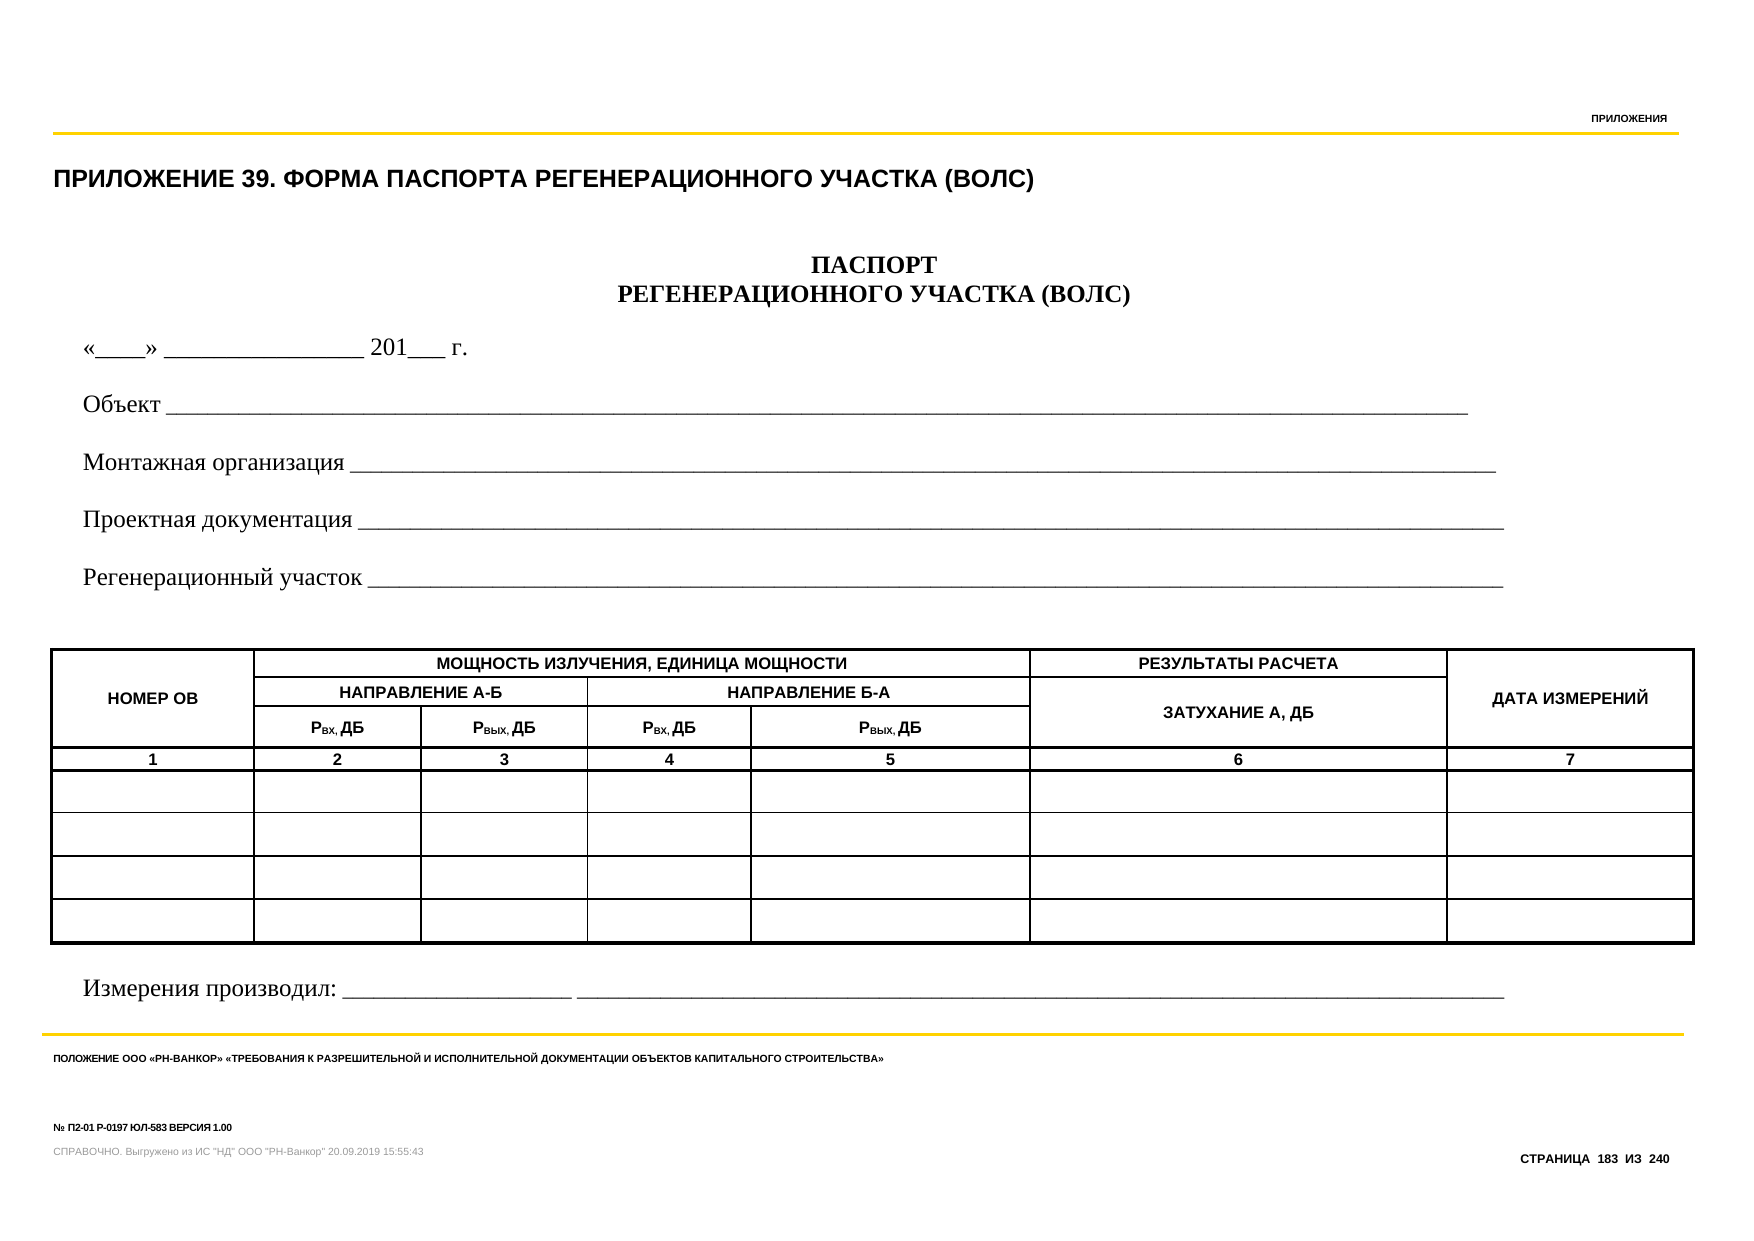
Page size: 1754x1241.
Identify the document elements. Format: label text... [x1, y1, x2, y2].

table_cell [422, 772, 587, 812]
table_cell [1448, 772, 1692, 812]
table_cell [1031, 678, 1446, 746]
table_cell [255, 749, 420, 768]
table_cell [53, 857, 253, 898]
text ПАСПОРТ [53, 250, 1695, 279]
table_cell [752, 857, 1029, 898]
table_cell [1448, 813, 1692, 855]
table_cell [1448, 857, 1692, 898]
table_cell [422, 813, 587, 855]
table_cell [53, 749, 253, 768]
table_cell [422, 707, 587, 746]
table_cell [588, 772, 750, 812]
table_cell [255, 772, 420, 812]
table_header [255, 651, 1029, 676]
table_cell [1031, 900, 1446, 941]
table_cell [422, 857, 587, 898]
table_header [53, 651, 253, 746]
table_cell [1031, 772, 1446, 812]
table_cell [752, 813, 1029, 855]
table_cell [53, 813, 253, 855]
subtitle ПРИЛОЖЕНИЕ 39. ФОРМА ПАСПОРТА РЕГЕНЕРАЦИОННОГО УЧАСТКА (ВОЛС) [53, 164, 1695, 192]
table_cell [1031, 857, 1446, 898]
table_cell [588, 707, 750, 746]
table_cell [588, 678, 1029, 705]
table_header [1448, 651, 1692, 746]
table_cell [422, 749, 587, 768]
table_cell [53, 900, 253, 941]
text Измерения производил: ______________________ _________________________________________________________________________________________ [53, 973, 1695, 1002]
text Объект _____________________________________________________________________________________________________________________________ [53, 389, 1695, 418]
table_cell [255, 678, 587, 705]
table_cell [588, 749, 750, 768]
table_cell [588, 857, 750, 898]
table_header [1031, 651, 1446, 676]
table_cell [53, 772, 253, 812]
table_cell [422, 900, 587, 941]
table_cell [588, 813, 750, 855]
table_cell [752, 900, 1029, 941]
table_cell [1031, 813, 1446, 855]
text Монтажная организация ______________________________________________________________________________________________________________ [53, 447, 1695, 475]
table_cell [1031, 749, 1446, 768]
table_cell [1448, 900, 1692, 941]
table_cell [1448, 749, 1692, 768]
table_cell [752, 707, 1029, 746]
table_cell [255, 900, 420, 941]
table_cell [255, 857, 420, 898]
text Регенерационный участок _____________________________________________________________________________________________________________ [53, 562, 1695, 590]
text РЕГЕНЕРАЦИОННОГО УЧАСТКА (ВОЛС) [53, 279, 1695, 307]
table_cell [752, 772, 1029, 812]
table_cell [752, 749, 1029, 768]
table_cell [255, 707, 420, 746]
text «____» ________________ 201___ г. [53, 332, 1695, 360]
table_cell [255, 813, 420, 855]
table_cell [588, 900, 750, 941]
text Проектная документация ______________________________________________________________________________________________________________ [53, 504, 1695, 533]
